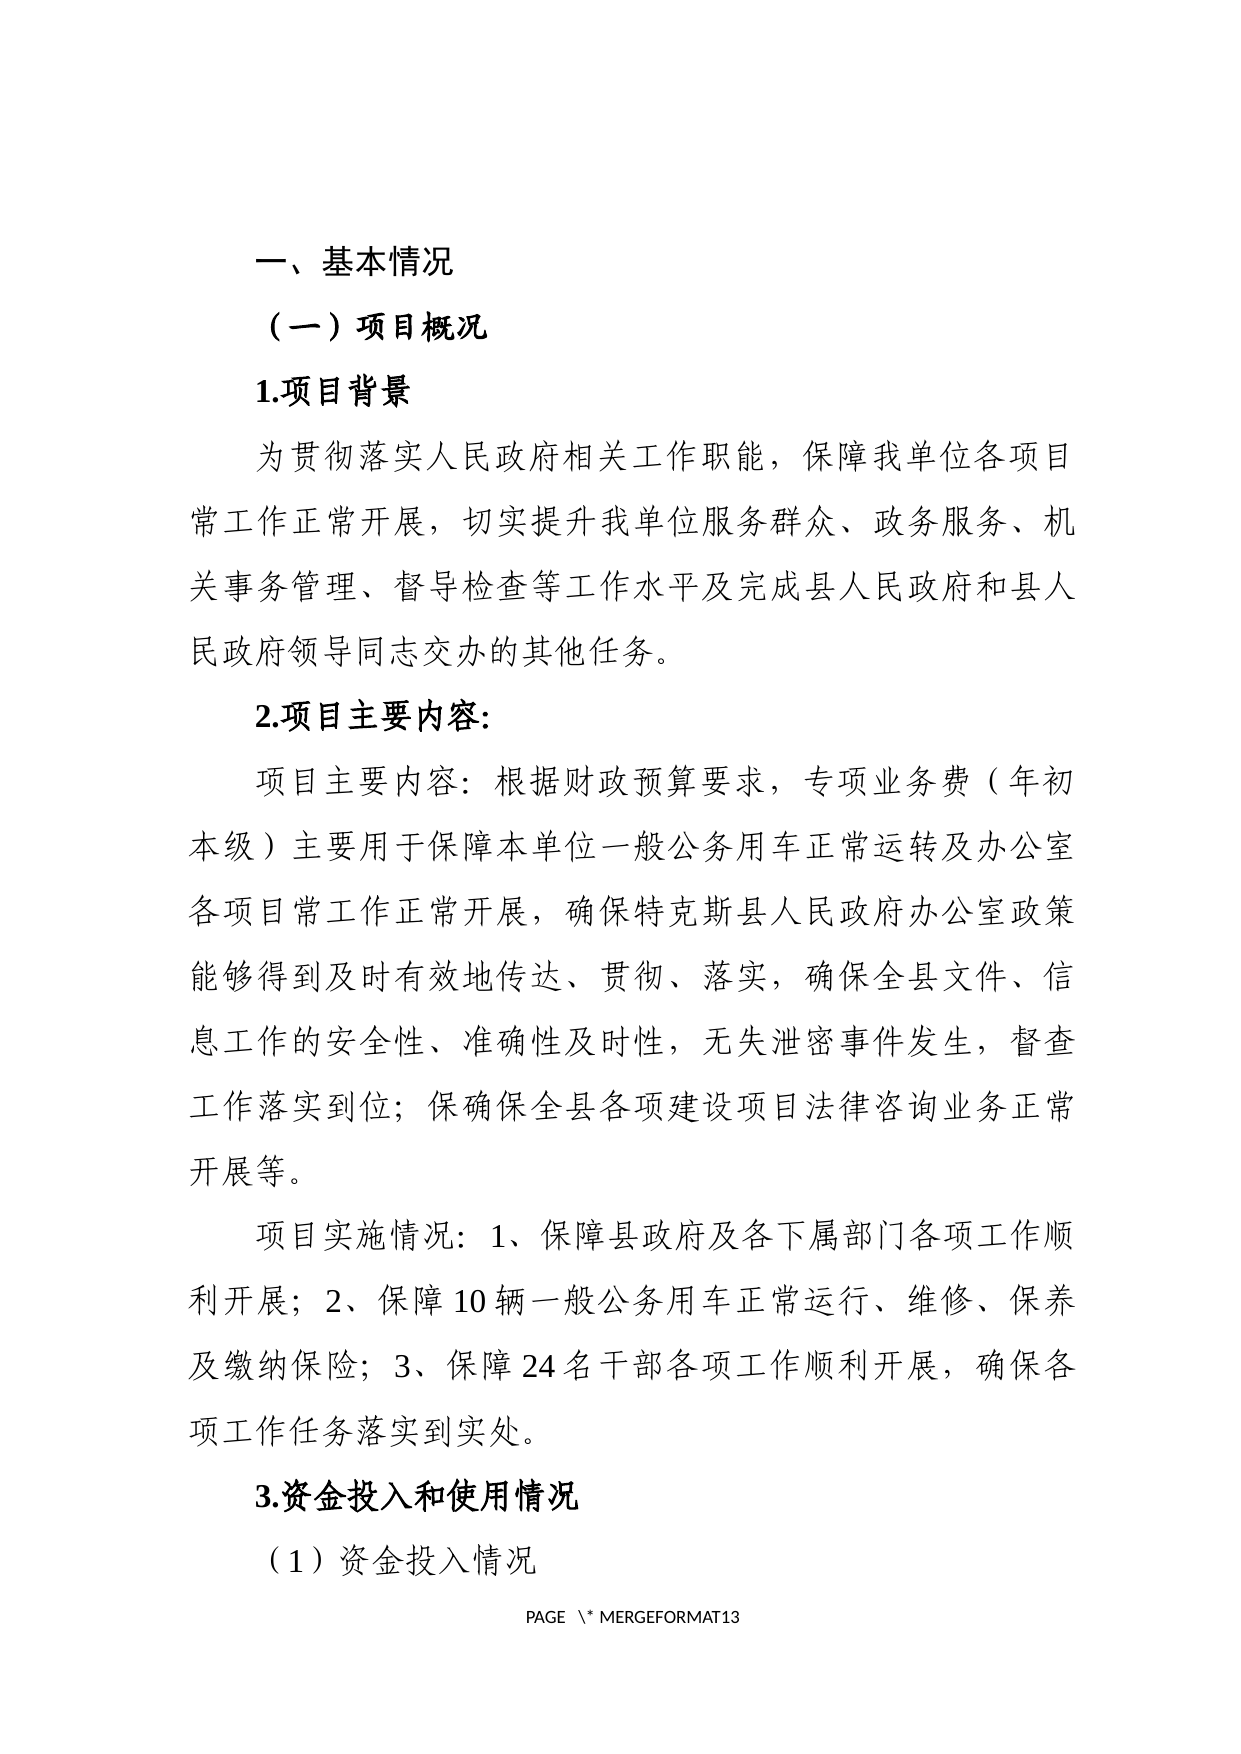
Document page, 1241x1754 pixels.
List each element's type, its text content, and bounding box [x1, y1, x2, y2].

text 项目实施情况：1、保障县政府及各下属部门各项工作顺利开展；2、保障10辆一般公务用车正常运行、维修、保养及缴纳保险；3、保障24名干部各项工作顺利开展，确保各项工作任务落实到实处。 [187, 1202, 1078, 1462]
text （一）项目概况 [187, 292, 1078, 357]
title 2.项目主要内容： [187, 682, 1078, 747]
text 项目主要内容：根据财政预算要求，专项业务费（年初本级）主要用于保障本单位一般公务用车正常运转及办公室各项目常工作正常开展，确保特克斯县人民政府办公室政策能够得到及时有效地传达、贯彻、落实，确保全县文件、信息工作的安全性、准确性及时性，无失泄密事件发生，督查工作落实到位；保确保全县各项建设项目法律咨询业务正常开展等。 [187, 747, 1078, 1202]
text （1）资金投入情况 [187, 1527, 1078, 1592]
text 1.项目背景 [187, 357, 1078, 422]
text 为贯彻落实人民政府相关工作职能，保障我单位各项目常工作正常开展，切实提升我单位服务群众、政务服务、机关事务管理、督导检查等工作水平及完成县人民政府和县人民政府领导同志交办的其他任务。 [187, 422, 1078, 682]
text 3.资金投入和使用情况 [187, 1462, 1078, 1527]
text 一、基本情况 [187, 227, 1078, 292]
